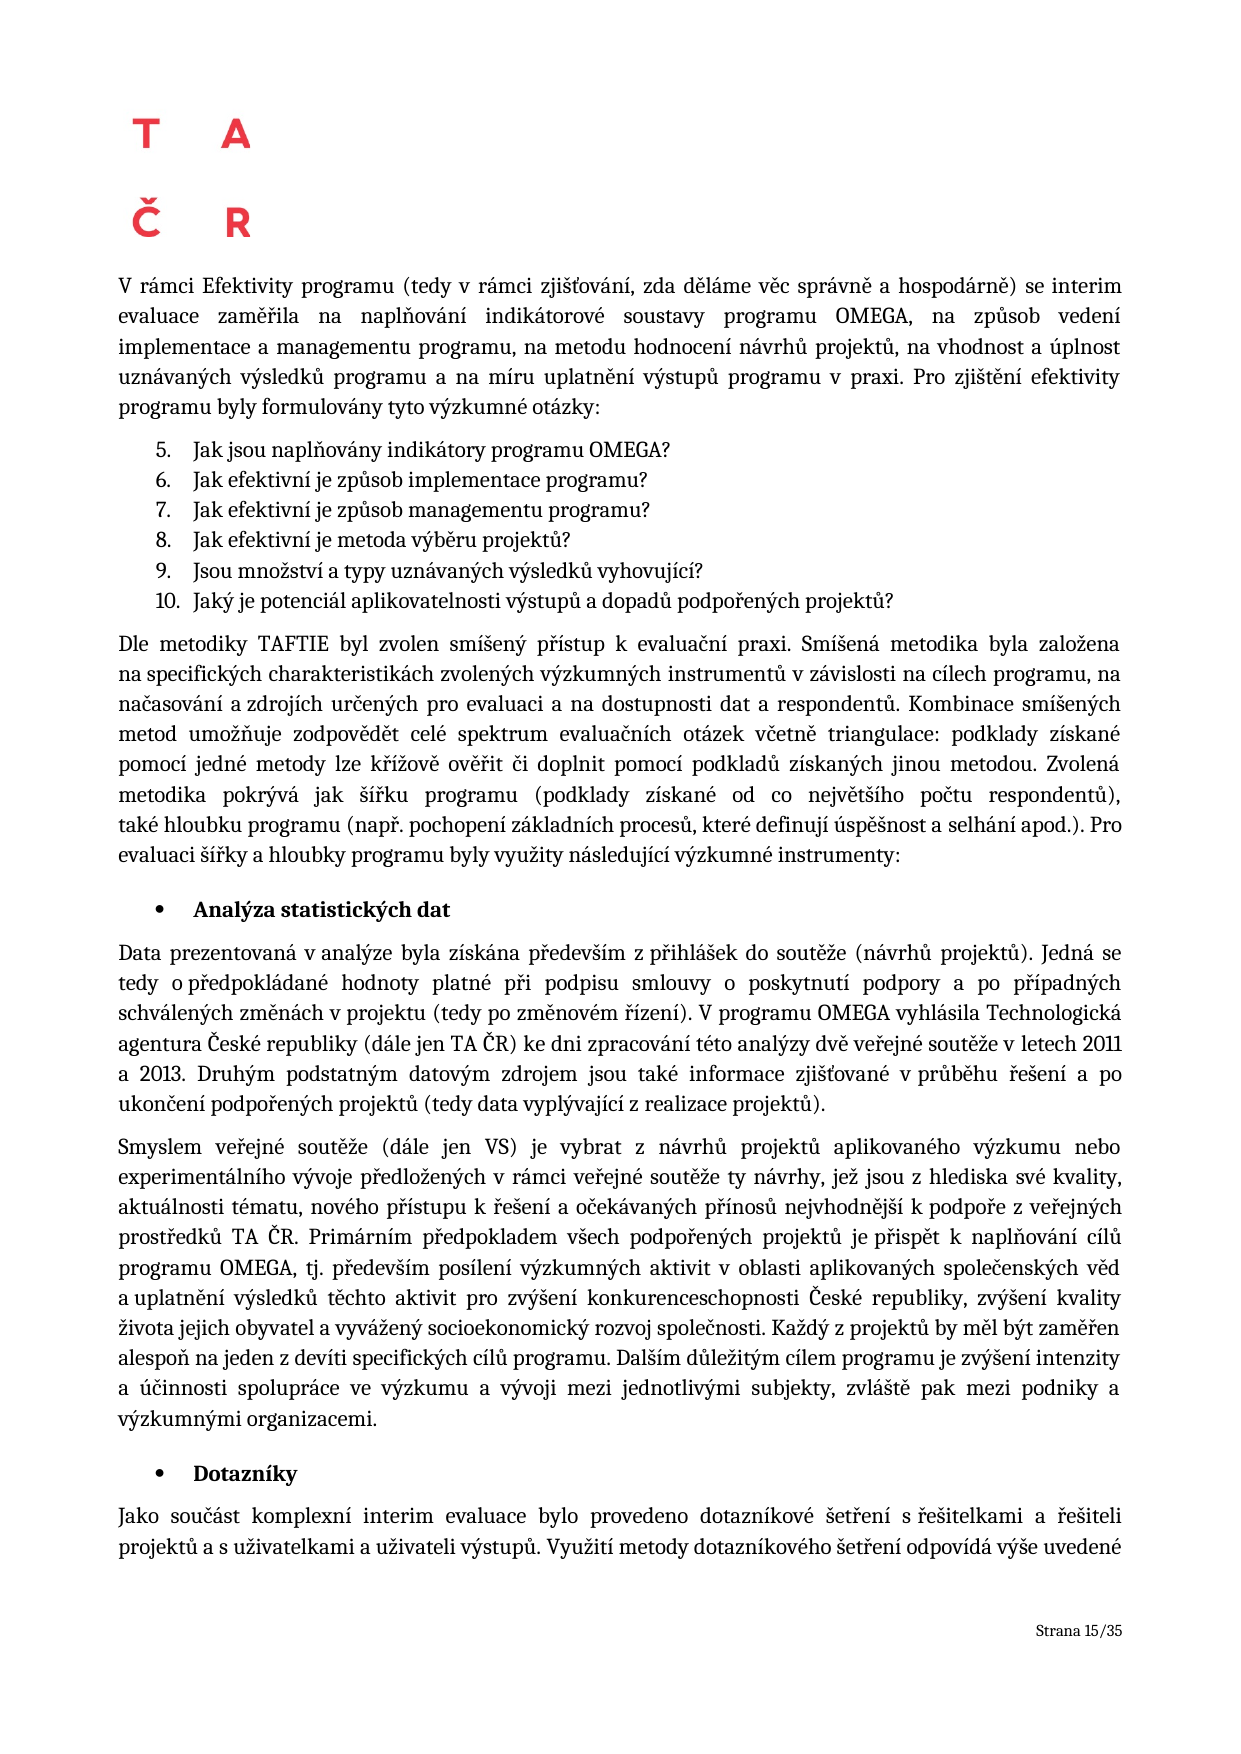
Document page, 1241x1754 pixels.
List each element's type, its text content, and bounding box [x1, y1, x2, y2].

picture [14, 0, 251, 237]
text Smyslem veřejné soutěže (dále jen VS) je vybrat z návrhů projektů aplikovaného výzkumu nebo experimentálního vývoje předložených v rámci veřejné soutěže ty návrhy, jež jsou z hlediska své kvality, aktuálnosti tématu, nového přístupu k řešení a očekávaných přínosů nejvhodnější k podpoře z veřejných prostředků TA ČR. Primárním předpokladem všech podpořených projektů je přispět k naplňování cílů programu OMEGA, tj. především posílení výzkumných aktivit v oblasti aplikovaných společenských věd a uplatnění výsledků těchto aktivit pro zvýšení konkurenceschopnosti České republiky, zvýšení kvality života jejich obyvatel a vyvážený socioekonomický rozvoj společnosti. Každý z projektů by měl být zaměřen alespoň na jeden z devíti specifických cílů programu. Dalším důležitým cílem programu je zvýšení intenzity a účinnosti spolupráce ve výzkumu a vývoji mezi jednotlivými subjekty, zvláště pak mezi podniky a výzkumnými organizacemi. [118, 1133, 1122, 1432]
list Jaký je potenciál aplikovatelnosti výstupů a dopadů podpořených projektů? [156, 588, 1122, 614]
list Jak efektivní je metoda výběru projektů? [156, 527, 1122, 554]
text Analýza statistických dat [156, 897, 1122, 923]
text Dotazníky [156, 1461, 1122, 1487]
text Data prezentovaná v analýze byla získána především z přihlášek do soutěže (návrhů projektů). Jedná se tedy o předpokládané hodnoty platné při podpisu smlouvy o poskytnutí podpory a po případných schválených změnách v projektu (tedy po změnovém řízení). V programu OMEGA vyhlásila Technologická agentura České republiky (dále jen TA ČR) ke dni zpracování této analýzy dvě veřejné soutěže v letech 2011 a 2013. Druhým podstatným datovým zdrojem jsou také informace zjišťované v průběhu řešení a po ukončení podpořených projektů (tedy data vyplývající z realizace projektů). [118, 940, 1122, 1117]
list Jak jsou naplňovány indikátory programu OMEGA? [156, 437, 1122, 463]
list Jsou množství a typy uznávaných výsledků vyhovující? [156, 557, 1122, 584]
list Jak efektivní je způsob implementace programu? [156, 467, 1122, 493]
text Dle metodiky TAFTIE byl zvolen smíšený přístup k evaluační praxi. Smíšená metodika byla založena na specifických charakteristikách zvolených výzkumných instrumentů v závislosti na cílech programu, na načasování a zdrojích určených pro evaluaci a na dostupnosti dat a respondentů. Kombinace smíšených metod umožňuje zodpovědět celé spektrum evaluačních otázek včetně triangulace: podklady získané pomocí jedné metody lze křížově ověřit či doplnit pomocí podkladů získaných jinou metodou. Zvolená metodika pokrývá jak šířku programu (podklady získané od co největšího počtu respondentů), také hloubku programu (např. pochopení základních procesů, které definují úspěšnost a selhání apod.). Pro evaluaci šířky a hloubky programu byly využity následující výzkumné instrumenty: [118, 630, 1122, 868]
list Jak efektivní je způsob managementu programu? [156, 497, 1122, 523]
text V rámci Efektivity programu (tedy v rámci zjišťování, zda děláme věc správně a hospodárně) se interim evaluace zaměřila na naplňování indikátorové soustavy programu OMEGA, na způsob vedení implementace a managementu programu, na metodu hodnocení návrhů projektů, na vhodnost a úplnost uznávaných výsledků programu a na míru uplatnění výstupů programu v praxi. Pro zjištění efektivity programu byly formulovány tyto výzkumné otázky: [118, 273, 1122, 420]
